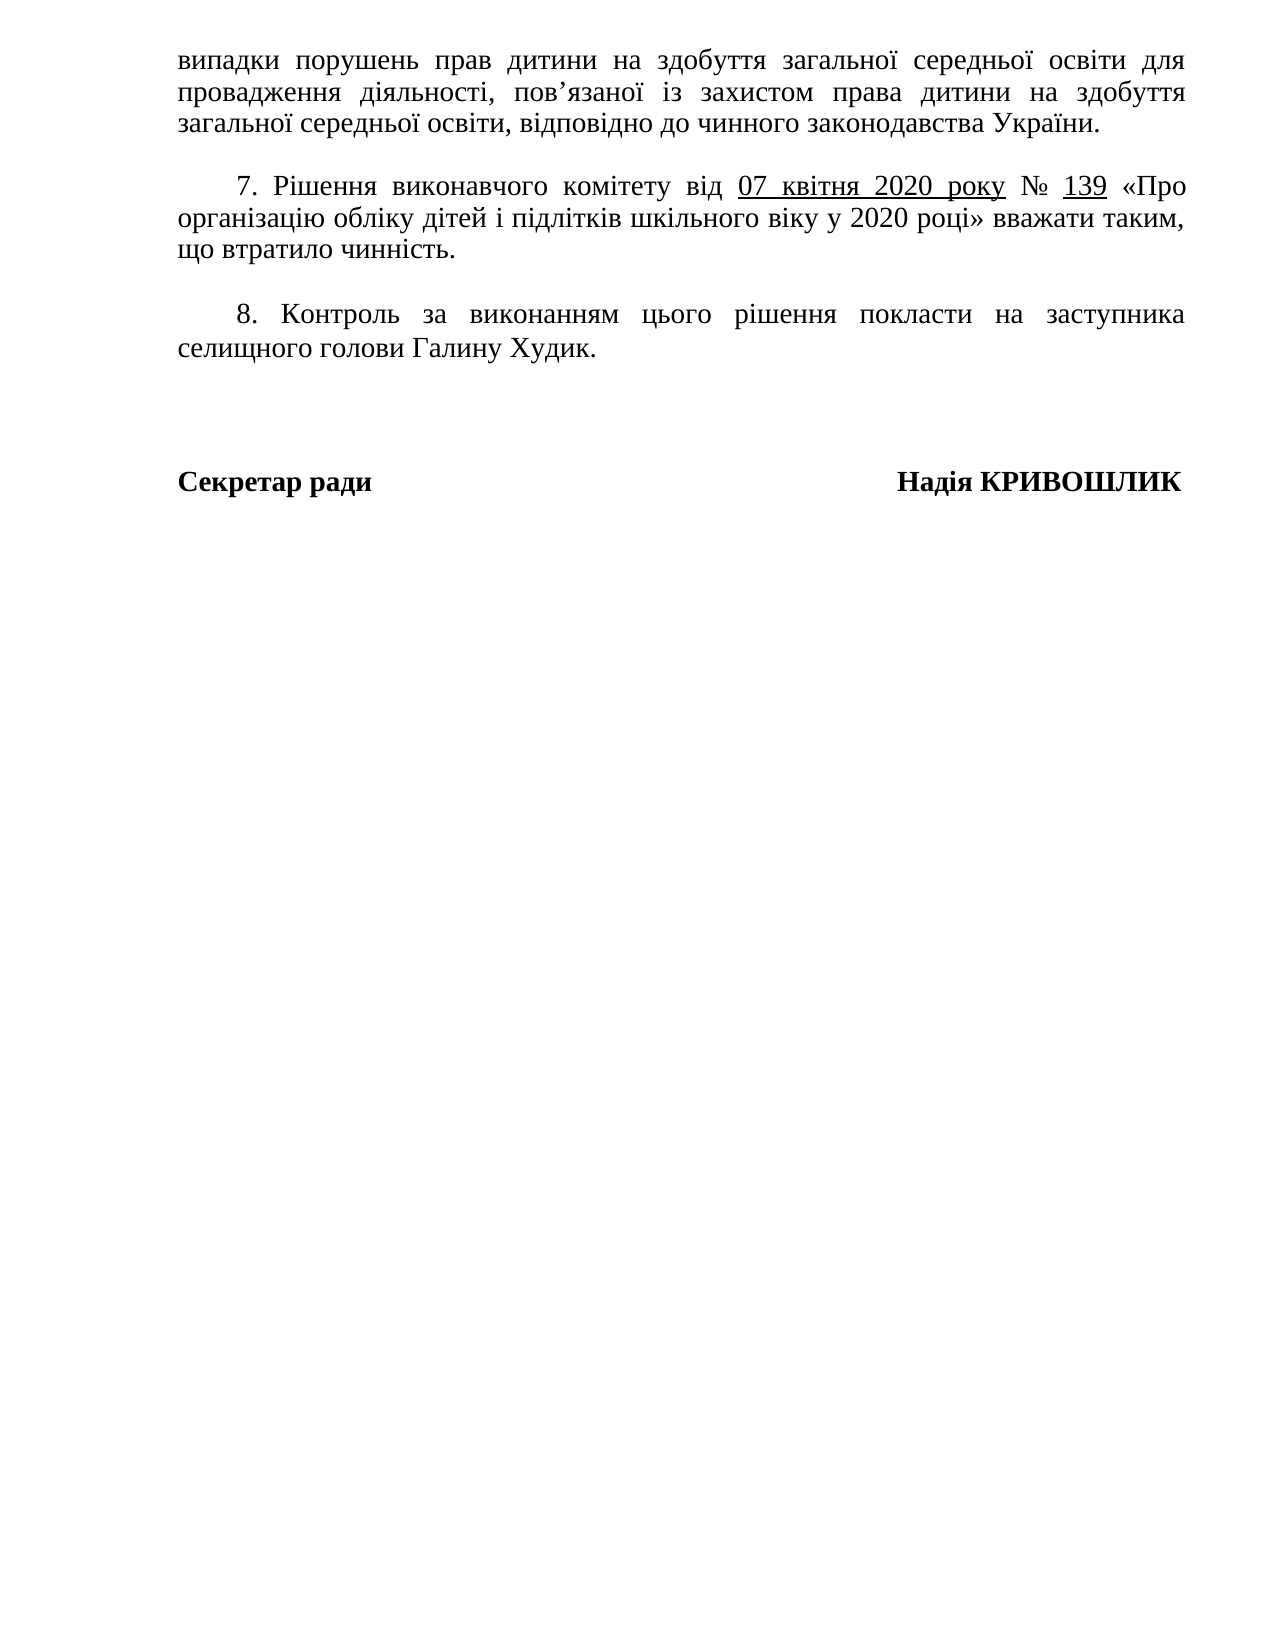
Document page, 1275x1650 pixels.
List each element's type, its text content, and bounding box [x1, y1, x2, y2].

text 8. Контроль за виконанням цього рішення покласти на заступника селищного голови Галину Худик. [177, 296, 1186, 363]
text Секретар ради Надія КРИВОШЛИК [177, 464, 1186, 498]
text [177, 44, 1186, 139]
text 7. Рішення виконавчого комітету від 07 квітня 2020 року № 139 «Про організацію обліку дітей і підлітків шкільного віку у 2020 році» вважати таким, що втратило чинність. [177, 170, 1186, 265]
